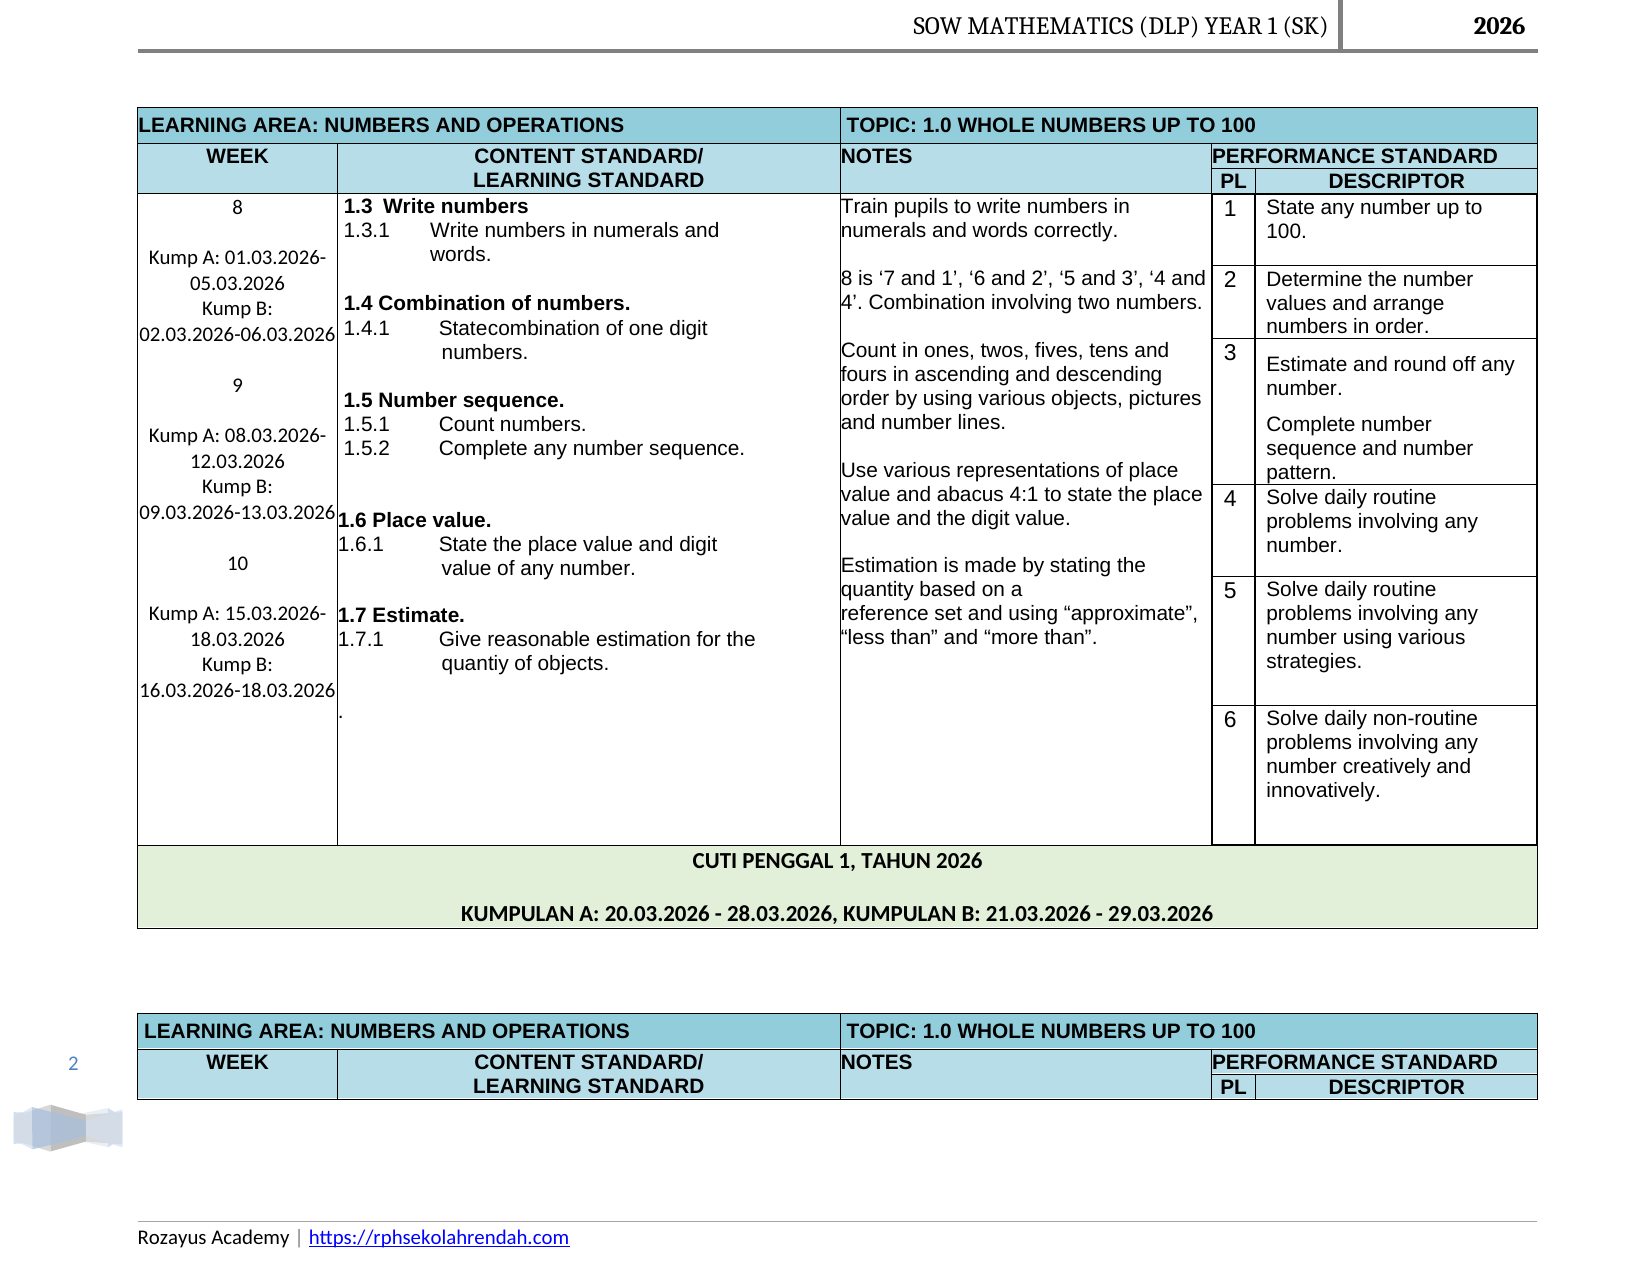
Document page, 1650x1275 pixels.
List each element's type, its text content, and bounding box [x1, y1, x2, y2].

table_cell [1256, 266, 1536, 338]
table_cell NOTES [841, 1050, 1211, 1098]
table_cell DESCRIPTOR [1256, 1075, 1537, 1098]
table_header LEARNING AREA: NUMBERS AND OPERATIONS [138, 1014, 840, 1048]
table_header LEARNING AREA: NUMBERS AND OPERATIONS [138, 108, 840, 143]
table_cell CONTENT STANDARD/ LEARNING STANDARD [338, 144, 840, 193]
table_cell [1256, 706, 1536, 844]
table_cell [1213, 706, 1254, 844]
table_cell DESCRIPTOR [1256, 169, 1537, 193]
table_cell CONTENT STANDARD/ LEARNING STANDARD [338, 1050, 840, 1098]
table_cell PL [1212, 169, 1255, 193]
table_cell PL [1212, 1075, 1255, 1098]
table_cell [1213, 266, 1254, 338]
table_cell 1.3 Write numbers 1.3.1 Write numbers in numerals and words. 1.4 Combination of numbers. 1.4.1 State combination of one digit numbers. 1.5 Number sequence. 1.5.1 Count numbers. 1.5.2 Complete any number sequence. 1.6 Place value. 1.6.1 State the place value and digit value of any number. 1.7 Estimate. 1.7.1 Give reasonable estimation for the quantiy of objects. . [338, 194, 840, 845]
table_cell CUTI PENGGAL 1, TAHUN 2026 KUMPULAN A: 20.03.2026 - 28.03.2026, KUMPULAN B: 21.03.2026 - 29.03.2026 [138, 846, 1537, 927]
table_cell [1256, 485, 1536, 576]
table_cell [1213, 195, 1254, 265]
table_cell [1213, 485, 1254, 576]
table_cell [1256, 339, 1536, 484]
table_cell [1256, 195, 1536, 265]
table_cell WEEK [138, 144, 337, 193]
table_cell [1256, 577, 1536, 705]
table_cell PERFORMANCE STANDARD [1212, 1050, 1537, 1073]
table_cell PERFORMANCE STANDARD [1212, 144, 1537, 168]
table_cell Train pupils to write numbers in numerals and words correctly. 8 is ‘7 and 1’, ‘6 and 2’, ‘5 and 3’, ‘4 and 4’. Combination involving two numbers. Count in ones, twos, fives, tens and fours in ascending and descending order by using various objects, pictures and number lines. Use various representations of place value and abacus 4:1 to state the place value and the digit value. Estimation is made by stating the quantity based on a reference set and using “approximate”, “less than” and “more than”. [841, 194, 1211, 845]
table_cell NOTES [841, 144, 1211, 193]
table_header TOPIC: 1.0 WHOLE NUMBERS UP TO 100 [841, 108, 1537, 143]
table_cell [1213, 577, 1254, 705]
table_header TOPIC: 1.0 WHOLE NUMBERS UP TO 100 [841, 1014, 1537, 1048]
table_cell [1213, 339, 1254, 484]
table_cell 8 Kump A: 01.03.2026-05.03.2026 Kump B: 02.03.2026-06.03.2026 9 Kump A: 08.03.2026-12.03.2026 Kump B: 09.03.2026-13.03.2026 10 Kump A: 15.03.2026-18.03.2026 Kump B: 16.03.2026-18.03.2026 [138, 194, 337, 845]
table_cell WEEK [138, 1050, 337, 1098]
